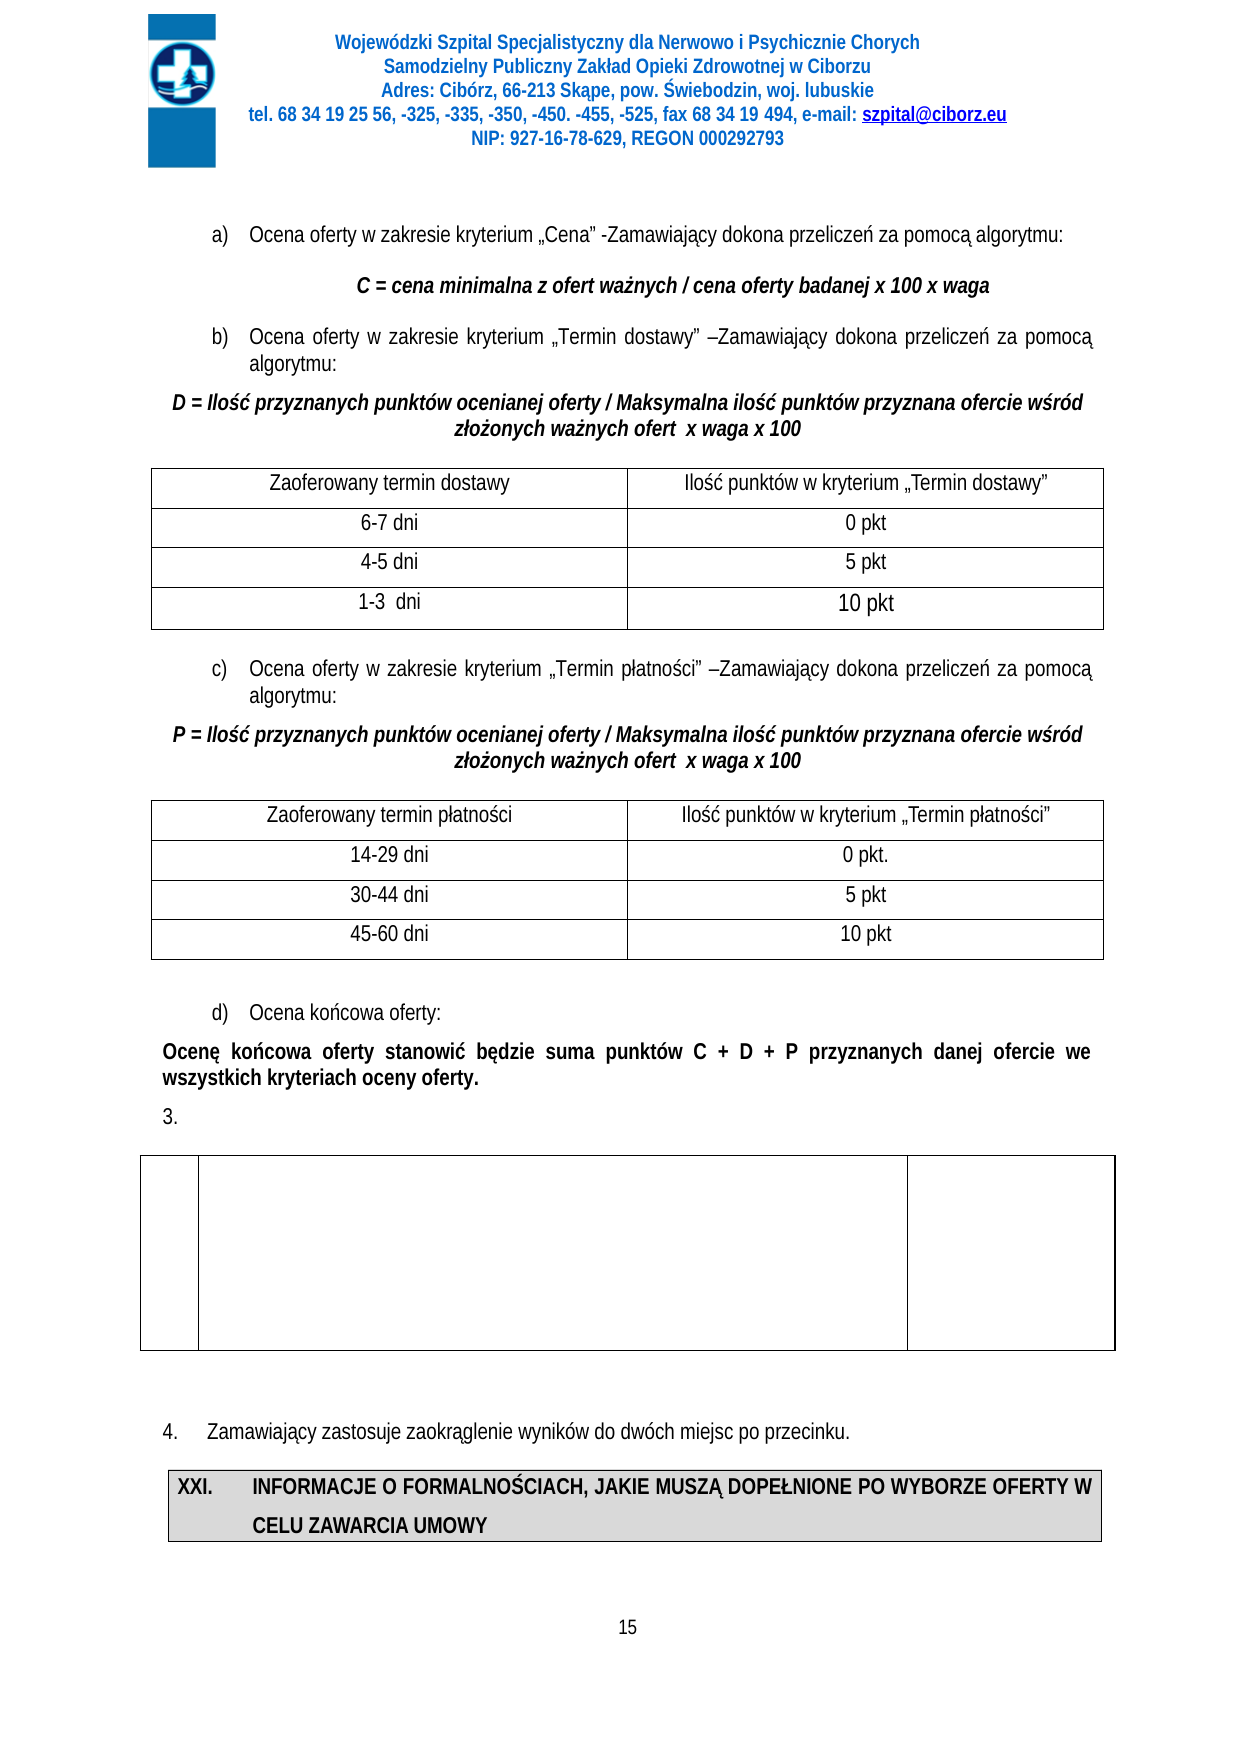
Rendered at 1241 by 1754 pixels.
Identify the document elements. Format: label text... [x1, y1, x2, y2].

table_header [141, 1156, 198, 1349]
table_header [628, 801, 1103, 839]
table_cell [628, 588, 1103, 629]
table_cell [152, 920, 627, 959]
list Zamawiający zastosuje zaokrąglenie wyników do dwóch miejsc po przecinku. [162, 1418, 1093, 1444]
table_header [908, 1156, 1114, 1349]
table_cell [152, 548, 627, 587]
table_cell [152, 881, 627, 919]
table_cell [628, 841, 1103, 879]
table_cell [628, 548, 1103, 587]
list INFORMACJE O FORMALNOŚCIACH, JAKIE MUSZĄ DOPEŁNIONE PO WYBORZE OFERTY W CELU ZAWARCIA UMOWY [169, 1471, 1101, 1541]
table_cell [628, 920, 1103, 959]
picture [146, 14, 216, 169]
table_header [152, 801, 627, 839]
table_cell [152, 509, 627, 547]
table_cell [628, 509, 1103, 547]
table_header [152, 469, 627, 507]
table_cell [152, 841, 627, 879]
table_header [628, 469, 1103, 507]
table_cell [152, 588, 627, 629]
table_cell [628, 881, 1103, 919]
table_header [199, 1156, 907, 1349]
